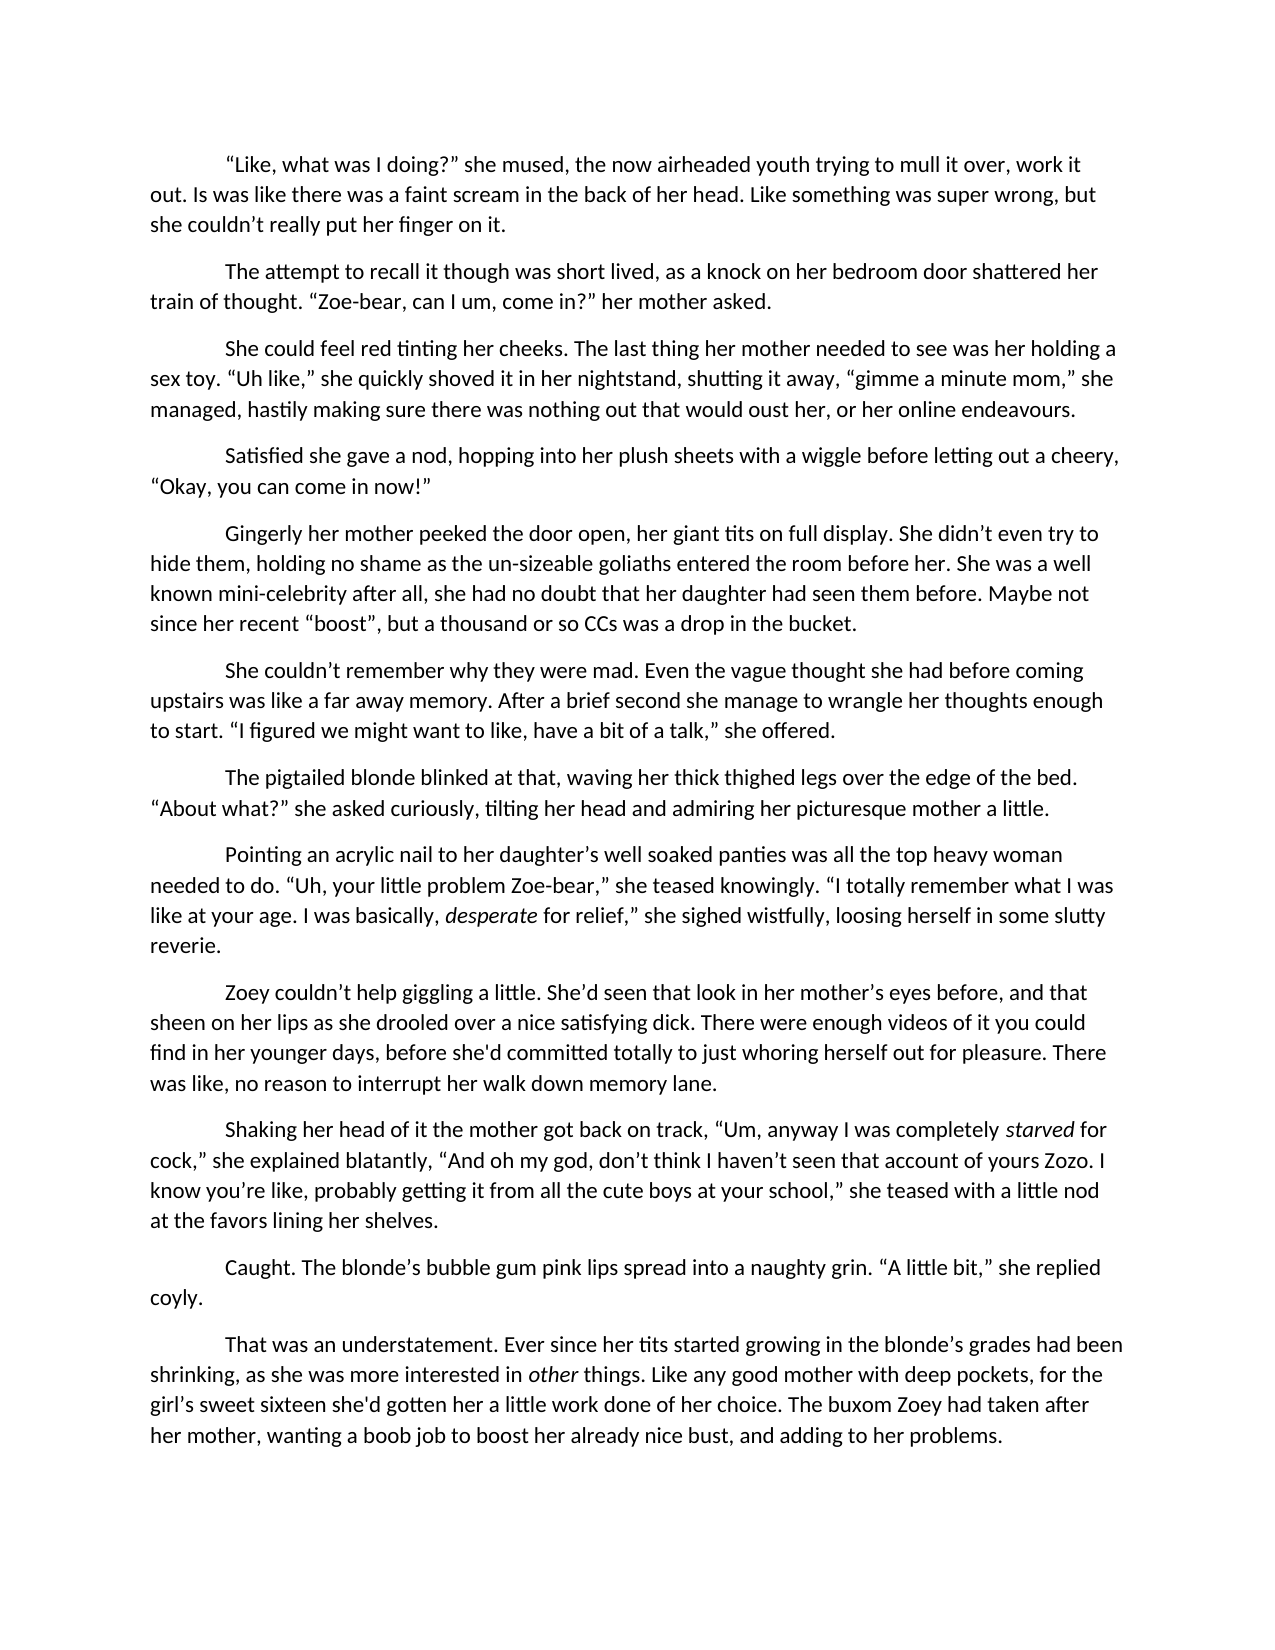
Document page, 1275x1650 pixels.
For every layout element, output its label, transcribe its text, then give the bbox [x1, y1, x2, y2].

text Shaking her head of it the mother got back on track, “Um, anyway I was completely starved for cock,” she explained blatantly, “And oh my god, don’t think I haven’t seen that account of yours Zozo. I know you’re like, probably getting it from all the cute boys at your school,” she teased with a little nod at the favors lining her shelves. [150, 1116, 1125, 1234]
text She could feel red tinting her cheeks. The last thing her mother needed to see was her holding a sex toy. “Uh like,” she quickly shoved it in her nightstand, shutting it away, “gimme a minute mom,” she managed, hastily making sure there was nothing out that would oust her, or her online endeavours. [150, 334, 1125, 423]
text The attempt to recall it though was short lived, as a knock on her bedroom door shattered her train of thought. “Zoe-bear, can I um, come in?” her mother asked. [150, 257, 1125, 316]
text “Like, what was I doing?” she mused, the now airheaded youth trying to mull it over, work it out. Is was like there was a faint scream in the back of her head. Like something was super wrong, but she couldn’t really put her finger on it. [150, 150, 1125, 238]
text Gingerly her mother peeked the door open, her giant tits on full display. She didn’t even try to hide them, holding no shame as the un-sizeable goliaths entered the room before her. She was a well known mini-celebrity after all, she had no doubt that her daughter had seen them before. Maybe not since her recent “boost”, but a thousand or so CCs was a drop in the bucket. [150, 519, 1125, 637]
text Pointing an acrylic nail to her daughter’s well soaked panties was all the top heavy woman needed to do. “Uh, your little problem Zoe-bear,” she teased knowingly. “I totally remember what I was like at your age. I was basically, desperate for relief,” she sighed wistfully, loosing herself in some slutty reverie. [150, 841, 1125, 959]
text The pigtailed blonde blinked at that, waving her thick thighed legs over the edge of the bed. “About what?” she asked curiously, tilting her head and admiring her picturesque mother a little. [150, 763, 1125, 822]
text She couldn’t remember why they were mad. Even the vague thought she had before coming upstairs was like a far away memory. After a brief second she manage to wrangle her thoughts enough to start. “I figured we might want to like, have a bit of a talk,” she offered. [150, 656, 1125, 745]
text Satisfied she gave a nod, hopping into her plush sheets with a wiggle before letting out a cheery, “Okay, you can come in now!” [150, 442, 1125, 500]
text Zoey couldn’t help giggling a little. She’d seen that look in her mother’s eyes before, and that sheen on her lips as she drooled over a nice satisfying dick. There were enough videos of it you could find in her younger days, before she'd committed totally to just whoring herself out for pleasure. There was like, no reason to interrupt her walk down memory lane. [150, 978, 1125, 1097]
text Caught. The blonde’s bubble gum pink lips spread into a naughty grin. “A little bit,” she replied coyly. [150, 1253, 1125, 1311]
text That was an understatement. Ever since her tits started growing in the blonde’s grades had been shrinking, as she was more interested in other things. Like any good mother with deep pockets, for the girl’s sweet sixteen she'd gotten her a little work done of her choice. The buxom Zoey had taken after her mother, wanting a boob job to boost her already nice bust, and adding to her problems. [150, 1330, 1125, 1449]
